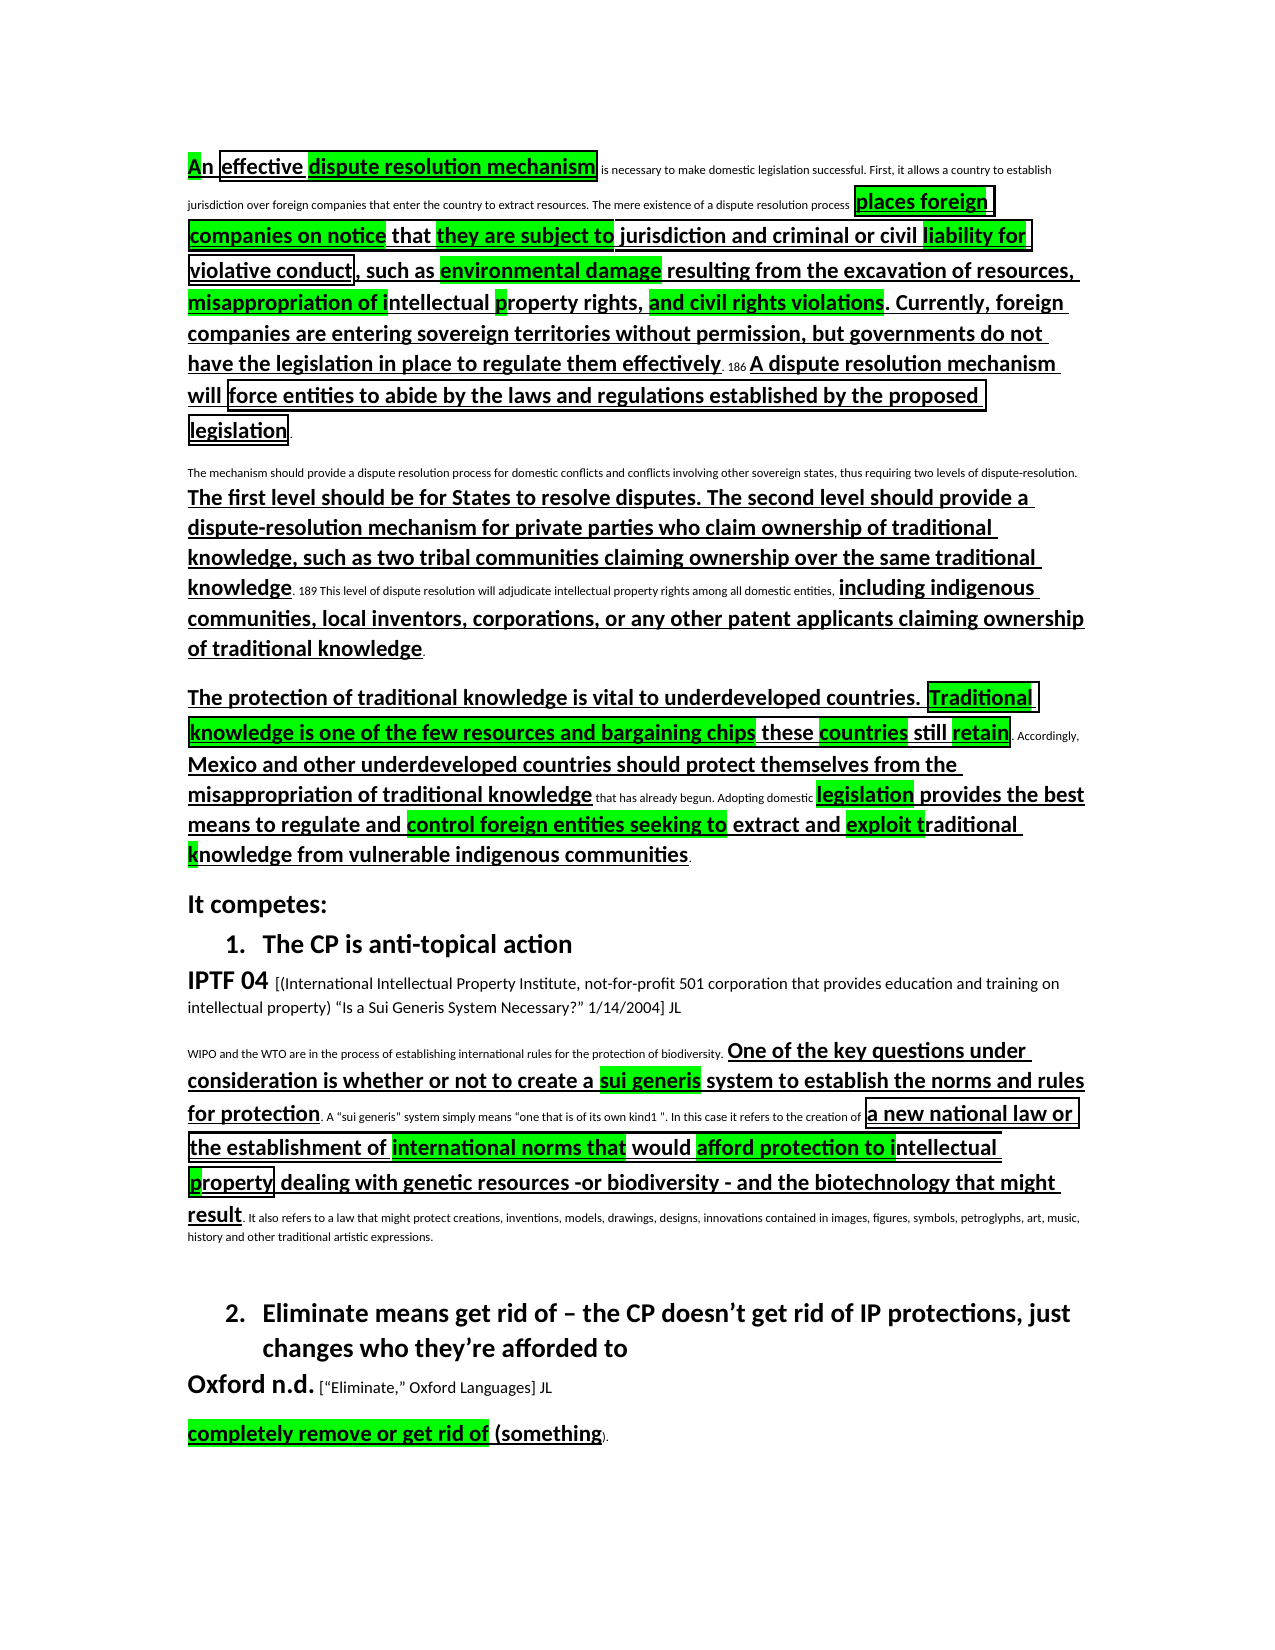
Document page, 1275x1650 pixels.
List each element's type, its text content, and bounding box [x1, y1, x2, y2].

text IPTF 04 [(International Intellectual Property Institute, not-for-profit 501 corporation that provides education and training on intellectual property) “Is a Sui Generis System Necessary?” 1/14/2004] JL [187, 963, 1087, 1018]
subtitle It competes: [187, 887, 1087, 920]
text The mechanism should provide a dispute resolution process for domestic conflicts and conflicts involving other sovereign states, thus requiring two levels of dispute-resolution. The first level should be for States to resolve disputes. The second level should provide a dispute-resolution mechanism for private parties who claim ownership of traditional knowledge, such as two tribal communities claiming ownership over the same traditional knowledge. 189 This level of dispute resolution will adjudicate intellectual property rights among all domestic entities, including indigenous communities, local inventors, corporations, or any other patent applicants claiming ownership of traditional knowledge. [187, 465, 1087, 662]
text WIPO and the WTO are in the process of establishing international rules for the protection of biodiversity. One of the key questions under consideration is whether or not to create a sui generis system to establish the norms and rules for protection. A “sui generis” system simply means “one that is of its own kind1 ”. In this case it refers to the creation of a new national law or the establishment of international norms that would afford protection to intellectual property dealing with genetic resources -or biodiversity - and the biotechnology that might result. It also refers to a law that might protect creations, inventions, models, drawings, designs, innovations contained in images, figures, symbols, petroglyphs, art, music, history and other traditional artistic expressions. [187, 1036, 1087, 1245]
text Oxford n.d. [“Eliminate,” Oxford Languages] JL [187, 1367, 1087, 1400]
text completely remove or get rid of (something). [489, 1419, 1087, 1447]
subtitle Eliminate means get rid of – the CP doesn’t get rid of IP protections, just changes who they’re afforded to [225, 1296, 1087, 1364]
text The protection of traditional knowledge is vital to underdeveloped countries. Traditional knowledge is one of the few resources and bargaining chips these countries still retain. Accordingly, Mexico and other underdeveloped countries should protect themselves from the misappropriation of traditional knowledge that has already begun. Adopting domestic legislation provides the best means to regulate and control foreign entities seeking to extract and exploit traditional knowledge from vulnerable indigenous communities. [187, 681, 1087, 868]
text An effective dispute resolution mechanism is necessary to make domestic legislation successful. First, it allows a country to establish jurisdiction over foreign companies that enter the country to extract resources. The mere existence of a dispute resolution process places foreign companies on notice that they are subject to jurisdiction and criminal or civil liability for violative conduct, such as environmental damage resulting from the excavation of resources, misappropriation of intellectual property rights, and civil rights violations. Currently, foreign companies are entering sovereign territories without permission, but governments do not have the legislation in place to regulate them effectively. 186 A dispute resolution mechanism will force entities to abide by the laws and regulations established by the proposed legislation. [187, 150, 1087, 446]
subtitle The CP is anti-topical action [225, 927, 1087, 960]
